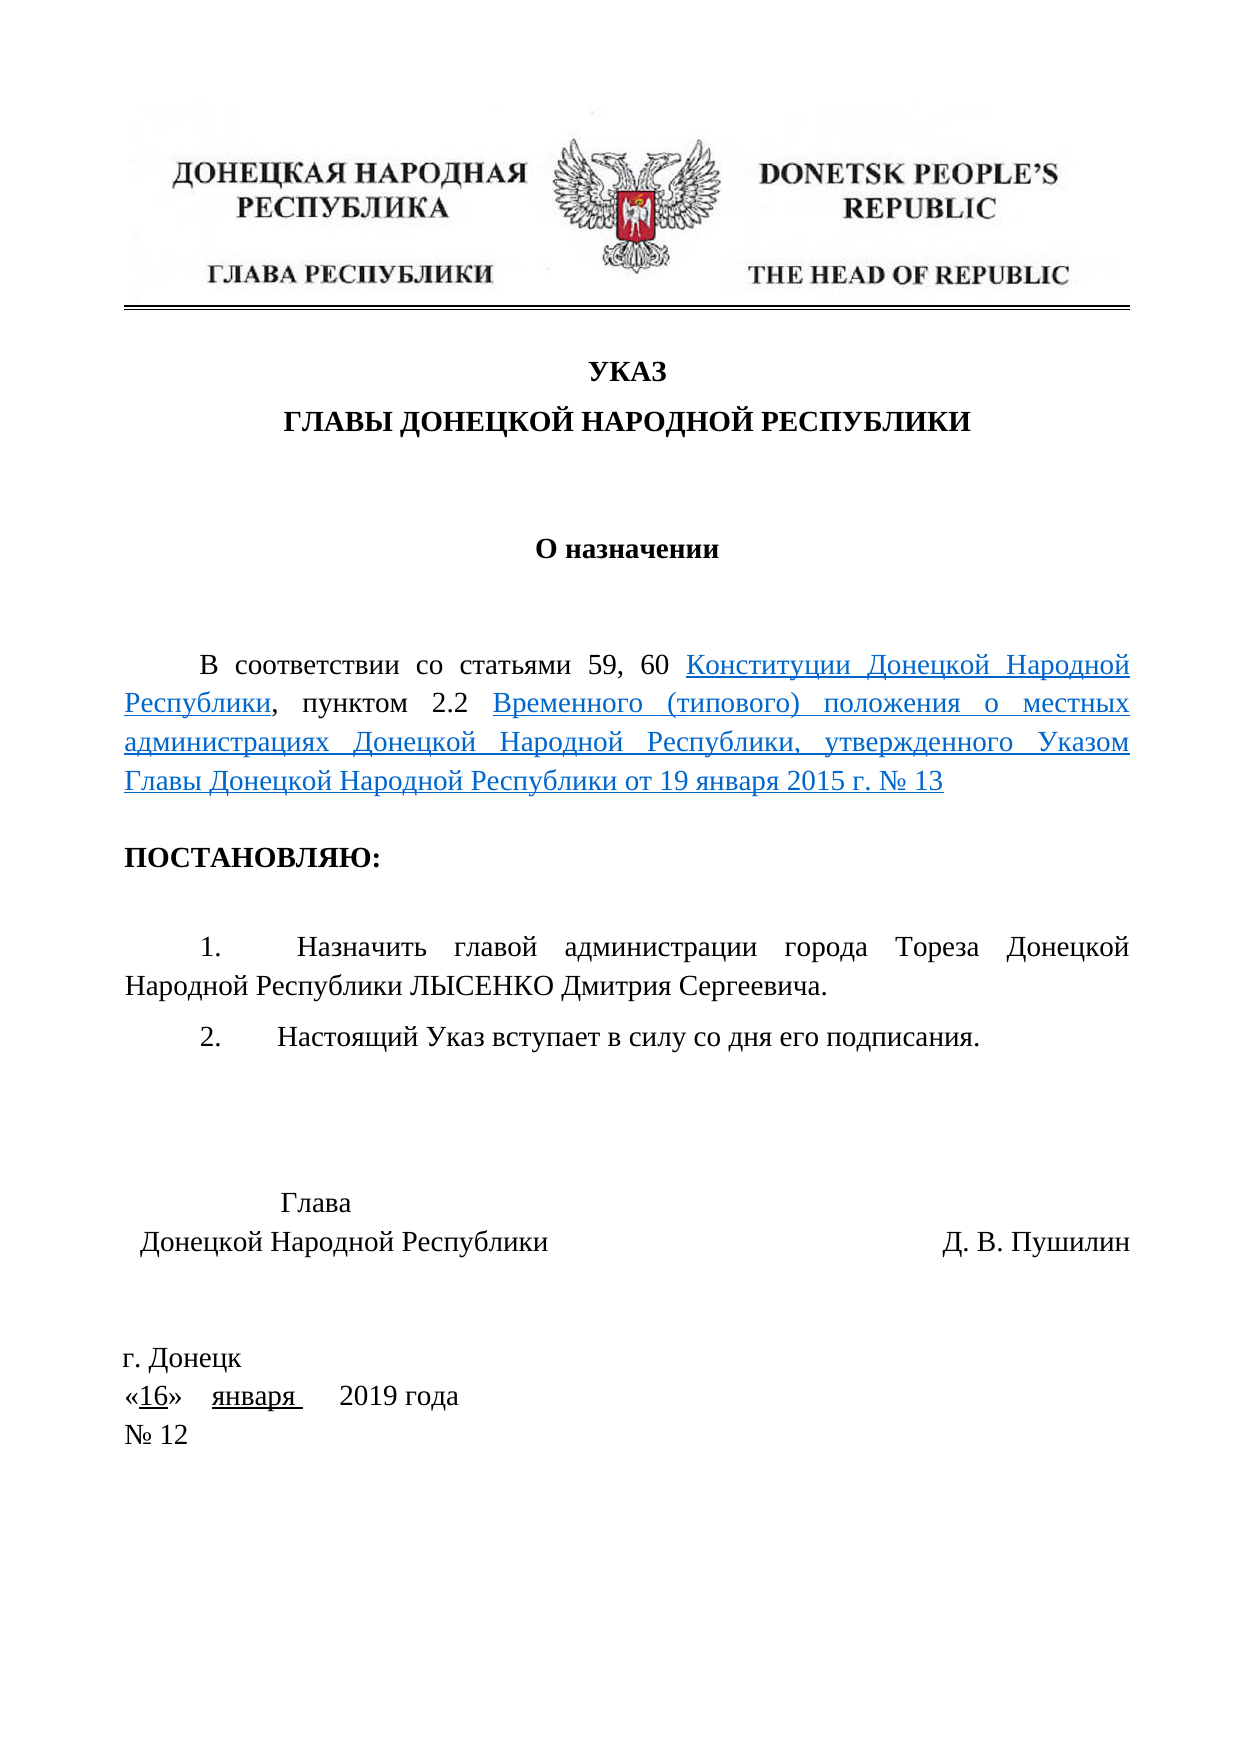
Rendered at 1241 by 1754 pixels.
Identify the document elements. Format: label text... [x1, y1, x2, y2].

text ГЛАВЫ ДОНЕЦКОЙ НАРОДНОЙ РЕСПУБЛИКИ [124, 404, 1130, 438]
list Назначить главой администрации города Тореза Донецкой Народной Республики ЛЫСЕНКО Дмитрия Сергеевича. [124, 929, 1130, 1001]
text г. Донецк [122, 1340, 1130, 1373]
text ПОСТАНОВЛЯЮ: [124, 840, 1130, 873]
text О назначении [124, 531, 1130, 565]
text УКАЗ [124, 354, 1130, 387]
text «16» января 2019 года [124, 1378, 1130, 1412]
text Донецкой Народной Республики Д. В. Пушилин [132, 1224, 1130, 1258]
text В соответствии со статьями 59, 60 Конституции Донецкой Народной Республики, пунктом 2.2 Временного (типового) положения о местных администрациях Донецкой Народной Республики, утвержденного Указом Главы Донецкой Народной Республики от 19 января 2015 г. № 13 [124, 647, 1130, 753]
list Настоящий Указ вступает в силу со дня его подписания. [124, 1019, 1130, 1052]
picture [129, 103, 1125, 304]
text В соответствии со статьями 59, 60 Конституции Донецкой Народной Республики, пунктом 2.2 Временного (типового) положения о местных администрациях Донецкой Народной Республики, утвержденного Указом Главы Донецкой Народной Республики от 19 января 2015 г. № 13 [124, 755, 1130, 796]
text № 12 [124, 1417, 1130, 1450]
text Глава [280, 1186, 1130, 1219]
